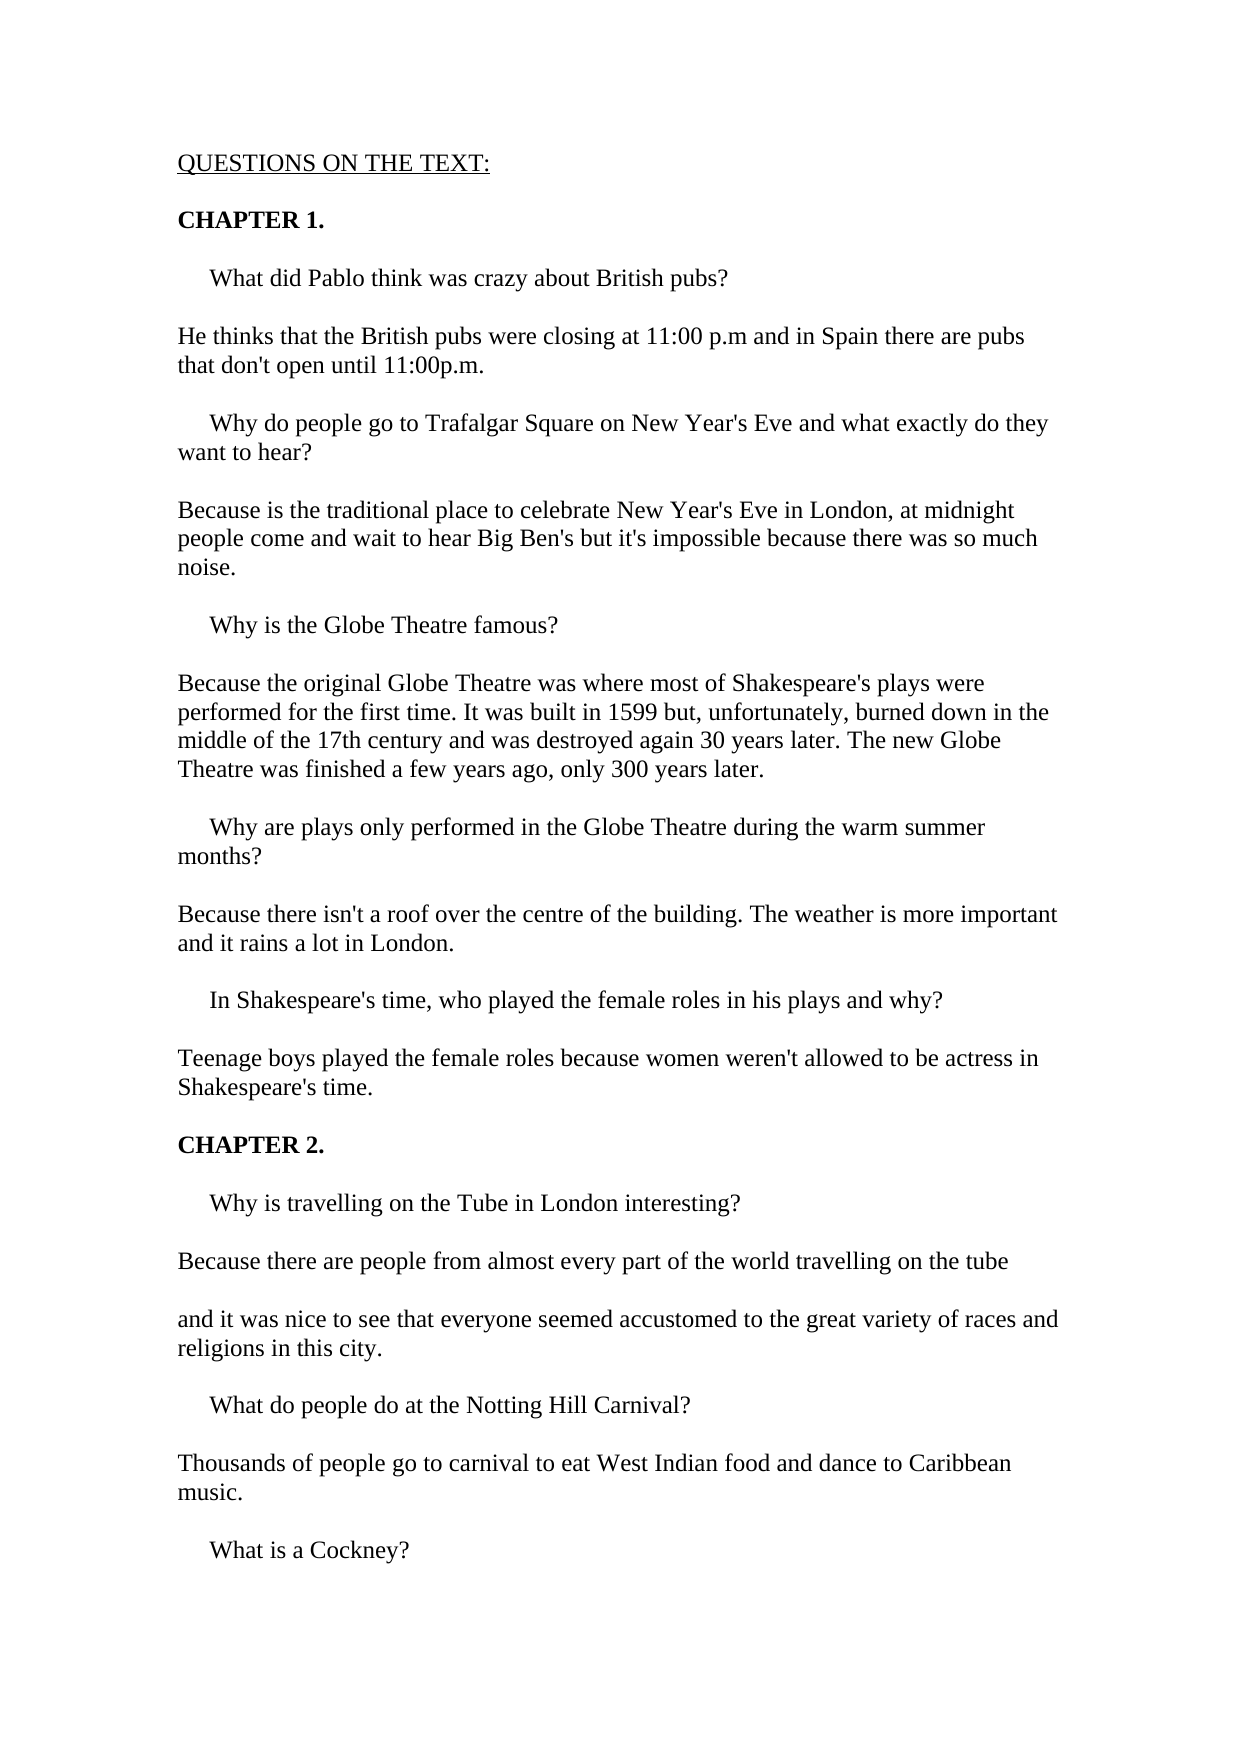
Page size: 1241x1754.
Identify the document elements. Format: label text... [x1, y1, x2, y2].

text Because is the traditional place to celebrate New Year's Eve in London, at midnight people come and wait to hear Big Ben's but it's impossible because there was so much noise. [177, 495, 1063, 581]
text  What is a Cockney? [177, 1535, 1063, 1564]
text CHAPTER 1. [177, 206, 1063, 234]
text  Why is the Globe Theatre famous? [177, 610, 1063, 639]
text  Why are plays only performed in the Globe Theatre during the warm summer months? [177, 812, 1063, 870]
text Because the original Globe Theatre was where most of Shakespeare's plays were performed for the first time. It was built in 1599 but, unfortunately, burned down in the middle of the 17th century and was destroyed again 30 years later. The new Globe Theatre was finished a few years ago, only 300 years later. [177, 668, 1063, 783]
text  Why is travelling on the Tube in London interesting? [177, 1188, 1063, 1217]
text  What did Pablo think was crazy about British pubs? [177, 263, 1063, 292]
text and it was nice to see that everyone seemed accustomed to the great variety of races and religions in this city. [177, 1304, 1063, 1361]
text CHAPTER 2. [177, 1130, 1063, 1159]
text  Why do people go to Trafalgar Square on New Year's Eve and what exactly do they want to hear? [177, 408, 1063, 466]
text  In Shakespeare's time, who played the female roles in his plays and why? [177, 986, 1063, 1014]
text He thinks that the British pubs were closing at 11:00 p.m and in Spain there are pubs that don't open until 11:00p.m. [177, 321, 1063, 379]
text Thousands of people go to carnival to eat West Indian food and dance to Caribbean music. [177, 1448, 1063, 1506]
text  What do people do at the Notting Hill Carnival? [177, 1391, 1063, 1419]
text Because there are people from almost every part of the world travelling on the tube [177, 1246, 1063, 1275]
text QUESTIONS ON THE TEXT: [177, 148, 1063, 176]
text Because there isn't a roof over the centre of the building. The weather is more important and it rains a lot in London. [177, 899, 1063, 956]
text Teenage boys played the female roles because women weren't allowed to be actress in Shakespeare's time. [177, 1043, 1063, 1101]
